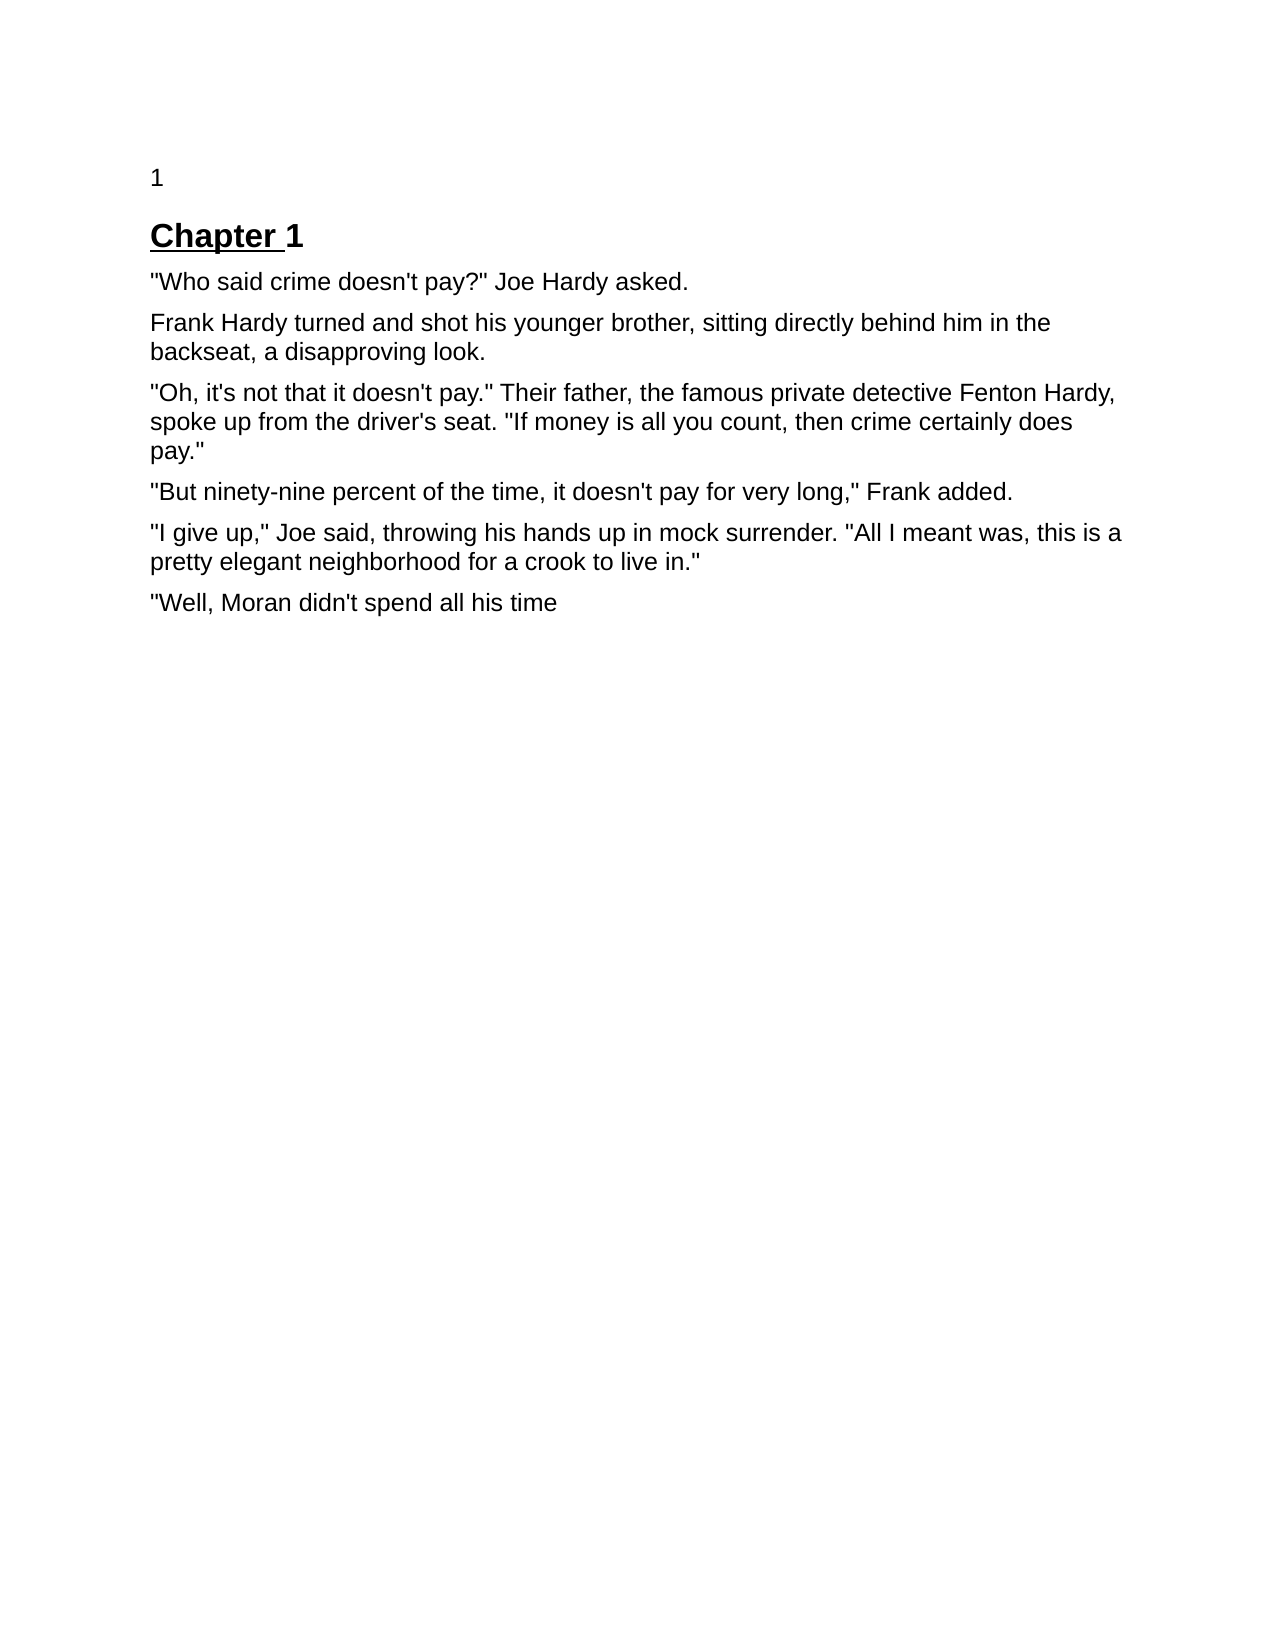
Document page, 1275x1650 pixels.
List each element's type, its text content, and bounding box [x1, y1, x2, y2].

subtitle Chapter 1 [150, 216, 1125, 255]
text "I give up," Joe said, throwing his hands up in mock surrender. "All I meant was, this is a pretty elegant neighborhood for a crook to live in." [150, 518, 1125, 576]
text 1 [150, 162, 1125, 191]
text "Who said crime doesn't pay?" Joe Hardy asked. [150, 267, 1125, 296]
text Frank Hardy turned and shot his younger brother, sitting directly behind him in the backseat, a disapproving look. [150, 308, 1125, 366]
text "Well, Moran didn't spend all his time [150, 588, 1125, 617]
text "Oh, it's not that it doesn't pay." Their father, the famous private detective Fenton Hardy, spoke up from the driver's seat. "If money is all you count, then crime certainly does pay." [150, 378, 1125, 465]
text "But ninety-nine percent of the time, it doesn't pay for very long," Frank added. [150, 477, 1125, 506]
